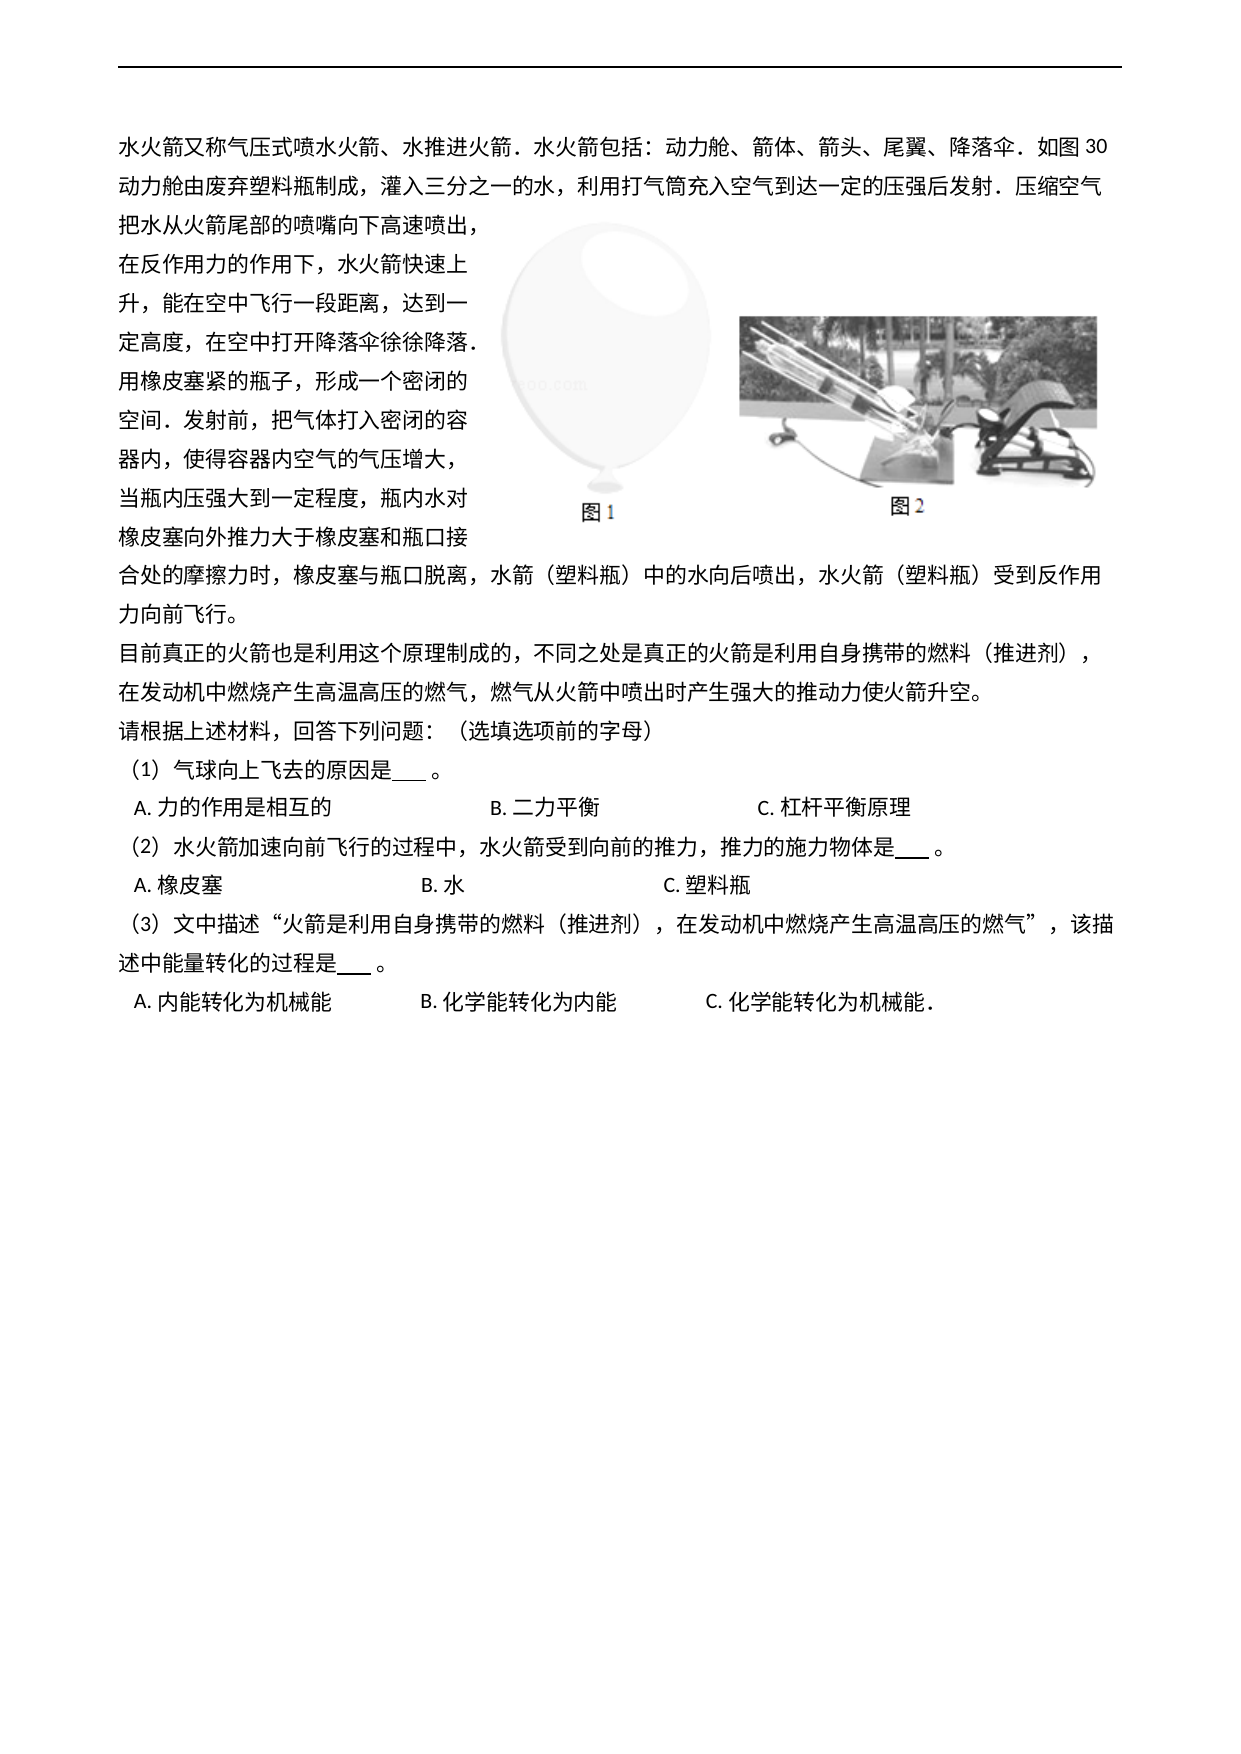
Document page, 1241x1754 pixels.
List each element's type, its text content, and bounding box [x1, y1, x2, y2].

text （1）气球向上飞去的原因是 。 [118, 752, 1122, 785]
picture [495, 216, 1102, 527]
text （2）水火箭加速向前飞行的过程中，水火箭受到向前的推力，推力的施力物体是 。 [118, 829, 1122, 862]
text 请根据上述材料，回答下列问题：（选填选项前的字母） [118, 713, 1122, 746]
text （3）文中描述“火箭是利用自身携带的燃料（推进剂），在发动机中燃烧产生高温高压的燃气”，该描述中能量转化的过程是 。 [118, 907, 1122, 978]
text A. 力的作用是相互的 B. 二力平衡 C. 杠杆平衡原理 [134, 791, 1122, 823]
text 目前真正的火箭也是利用这个原理制成的，不同之处是真正的火箭是利用自身携带的燃料（推进剂），在发动机中燃烧产生高温高压的燃气，燃气从火箭中喷出时产生强大的推动力使火箭升空。 [118, 636, 1122, 707]
text A. 橡皮塞 B. 水 C. 塑料瓶 [134, 868, 1122, 901]
text A. 内能转化为机械能 B. 化学能转化为内能 C. 化学能转化为机械能． [134, 984, 1122, 1017]
